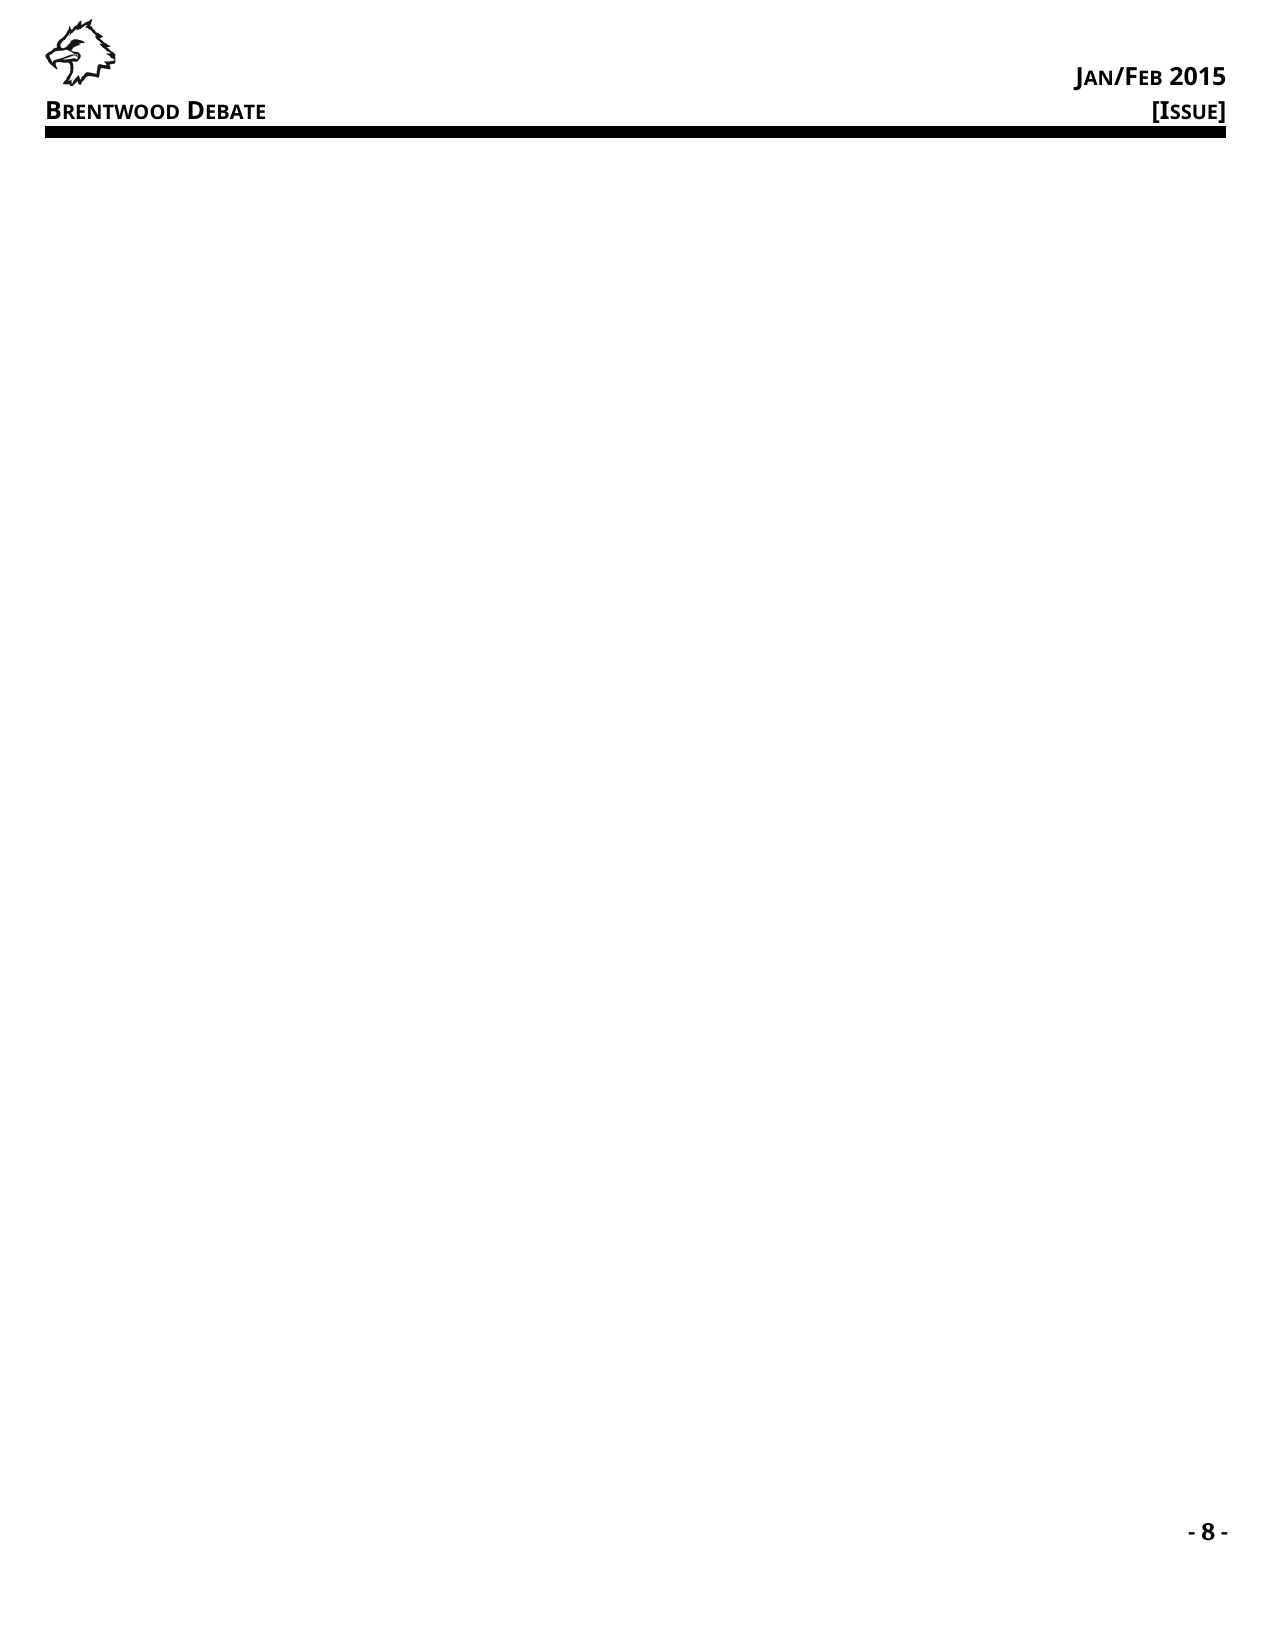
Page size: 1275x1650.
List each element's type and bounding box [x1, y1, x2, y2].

picture [45, 18, 116, 86]
